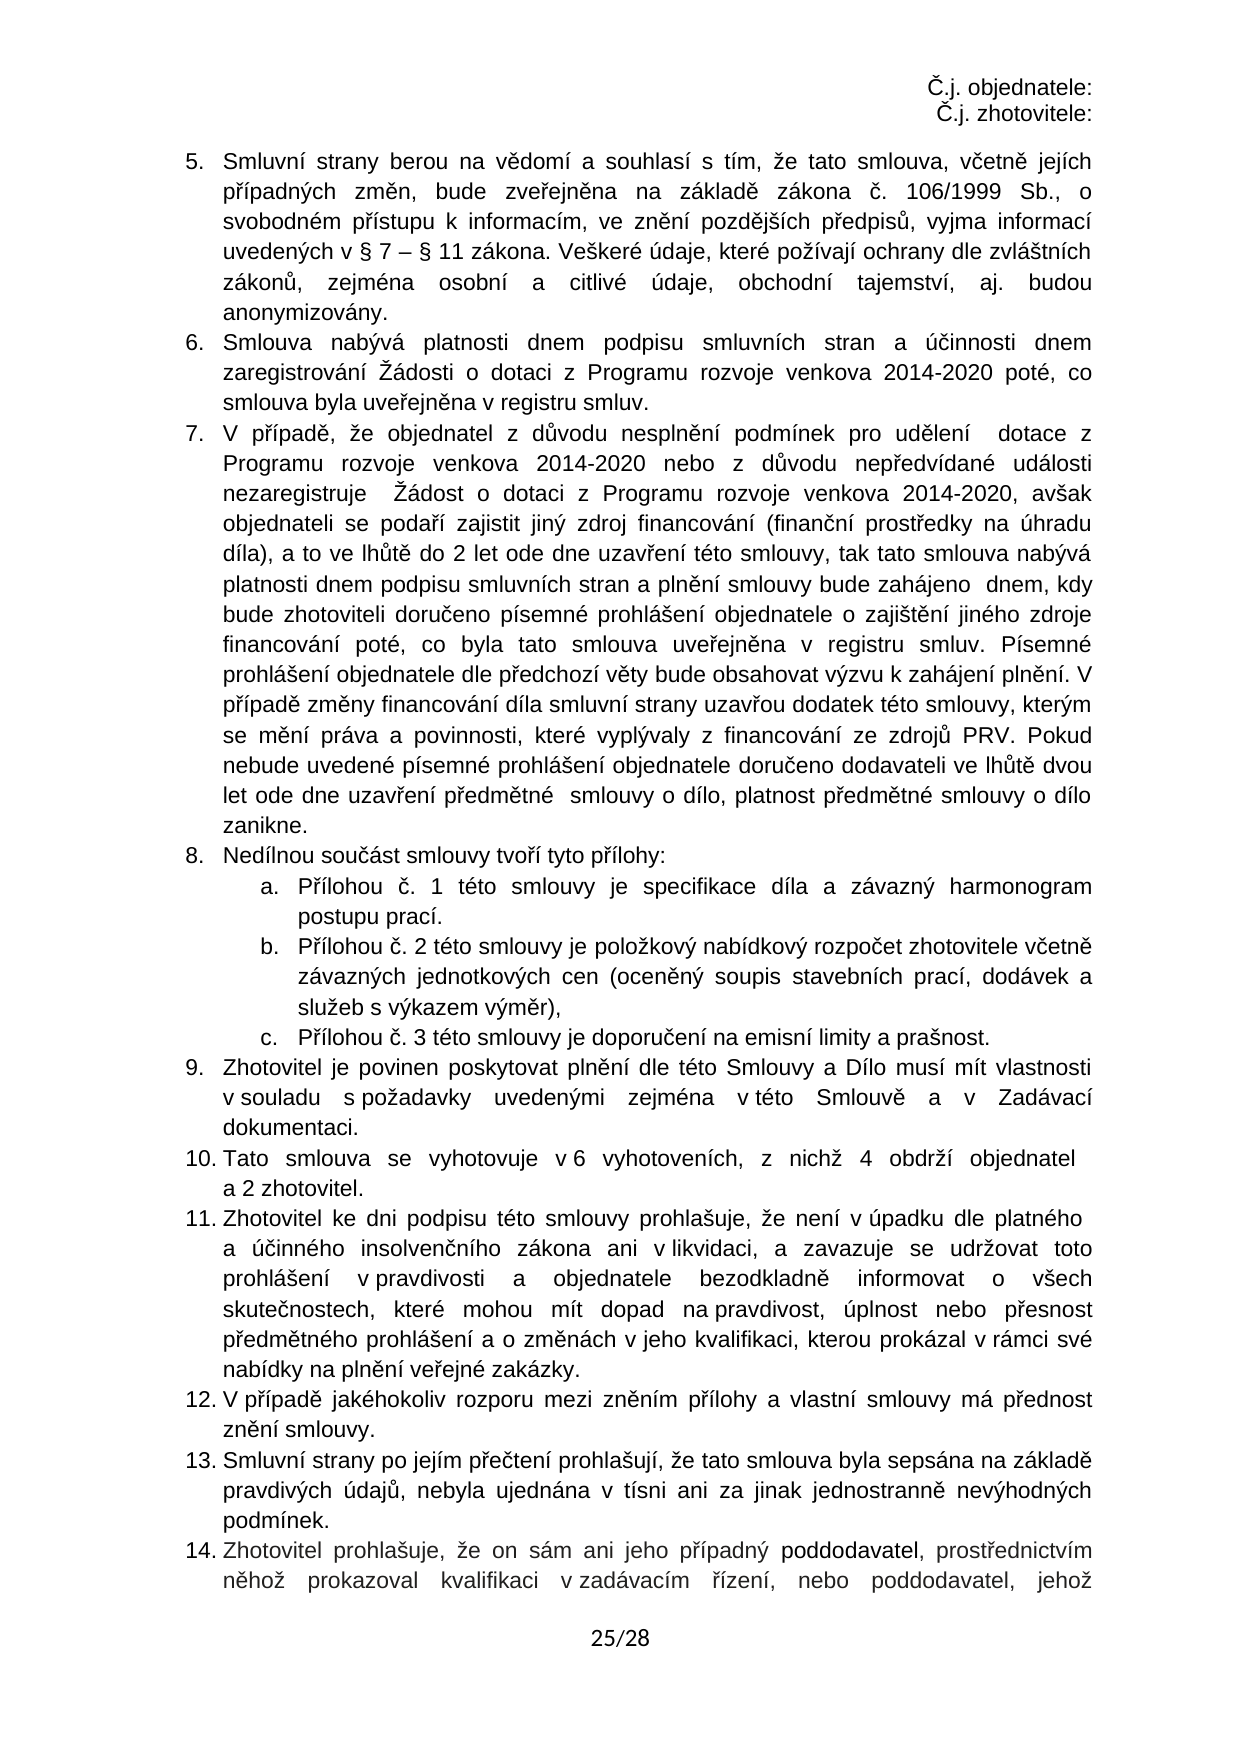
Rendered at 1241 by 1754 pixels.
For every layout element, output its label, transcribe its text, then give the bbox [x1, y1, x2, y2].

list Smluvní strany berou na vědomí a souhlasí s tím, že tato smlouva, včetně jejích případných změn, bude zveřejněna na základě zákona č. 106/1999 Sb., o svobodném přístupu k informacím, ve znění pozdějších předpisů, vyjma informací uvedených v § 7 – § 11 zákona. Veškeré údaje, které požívají ochrany dle zvláštních zákonů, zejména osobní a citlivé údaje, obchodní tajemství, aj. budou anonymizovány. [185, 148, 1093, 325]
list Smluvní strany po jejím přečtení prohlašují, že tato smlouva byla sepsána na základě pravdivých údajů, nebyla ujednána v tísni ani za jinak jednostranně nevýhodných podmínek. [185, 1447, 1093, 1533]
list Zhotovitel ke dni podpisu této smlouvy prohlašuje, že není v úpadku dle platného a účinného insolvenčního zákona ani v likvidaci, a zavazuje se udržovat toto prohlášení v pravdivosti a objednatele bezodkladně informovat o všech skutečnostech, které mohou mít dopad na pravdivost, úplnost nebo přesnost předmětného prohlášení a o změnách v jeho kvalifikaci, kterou prokázal v rámci své nabídky na plnění veřejné zakázky. [185, 1205, 1093, 1382]
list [185, 1537, 1093, 1594]
list V případě jakéhokoliv rozporu mezi zněním přílohy a vlastní smlouvy má přednost znění smlouvy. [185, 1386, 1093, 1443]
list Přílohou č. 2 této smlouvy je položkový nabídkový rozpočet zhotovitele včetně závazných jednotkových cen (oceněný soupis stavebních prací, dodávek a služeb s výkazem výměr), [260, 933, 1093, 1020]
list V případě, že objednatel z důvodu nesplnění podmínek pro udělení dotace z Programu rozvoje venkova 2014-2020 nebo z důvodu nepředvídané události nezaregistruje Žádost o dotaci z Programu rozvoje venkova 2014-2020, avšak objednateli se podaří zajistit jiný zdroj financování (finanční prostředky na úhradu díla), a to ve lhůtě do 2 let ode dne uzavření této smlouvy, tak tato smlouva nabývá platnosti dnem podpisu smluvních stran a plnění smlouvy bude zahájeno dnem, kdy bude zhotoviteli doručeno písemné prohlášení objednatele o zajištění jiného zdroje financování poté, co byla tato smlouva uveřejněna v registru smluv. Písemné prohlášení objednatele dle předchozí věty bude obsahovat výzvu k zahájení plnění. V případě změny financování díla smluvní strany uzavřou dodatek této smlouvy, kterým se mění práva a povinnosti, které vyplývaly z financování ze zdrojů PRV. Pokud nebude uvedené písemné prohlášení objednatele doručeno dodavateli ve lhůtě dvou let ode dne uzavření předmětné smlouvy o dílo, platnost předmětné smlouvy o dílo zanikne. [185, 419, 1093, 838]
list Tato smlouva se vyhotovuje v 6 vyhotoveních, z nichž 4 obdrží objednatel a 2 zhotovitel. [185, 1144, 1093, 1201]
list Zhotovitel je povinen poskytovat plnění dle této Smlouvy a Dílo musí mít vlastnosti v souladu s požadavky uvedenými zejména v této Smlouvě a v Zadávací dokumentaci. [185, 1054, 1093, 1141]
list Smlouva nabývá platnosti dnem podpisu smluvních stran a účinnosti dnem zaregistrování Žádosti o dotaci z Programu rozvoje venkova 2014-2020 poté, co smlouva byla uveřejněna v registru smluv. [185, 329, 1093, 416]
list Přílohou č. 3 této smlouvy je doporučení na emisní limity a prašnost. [260, 1024, 1093, 1050]
list Přílohou č. 1 této smlouvy je specifikace díla a závazný harmonogram postupu prací. [260, 873, 1093, 929]
list Nedílnou součást smlouvy tvoří tyto přílohy: [185, 842, 1093, 869]
